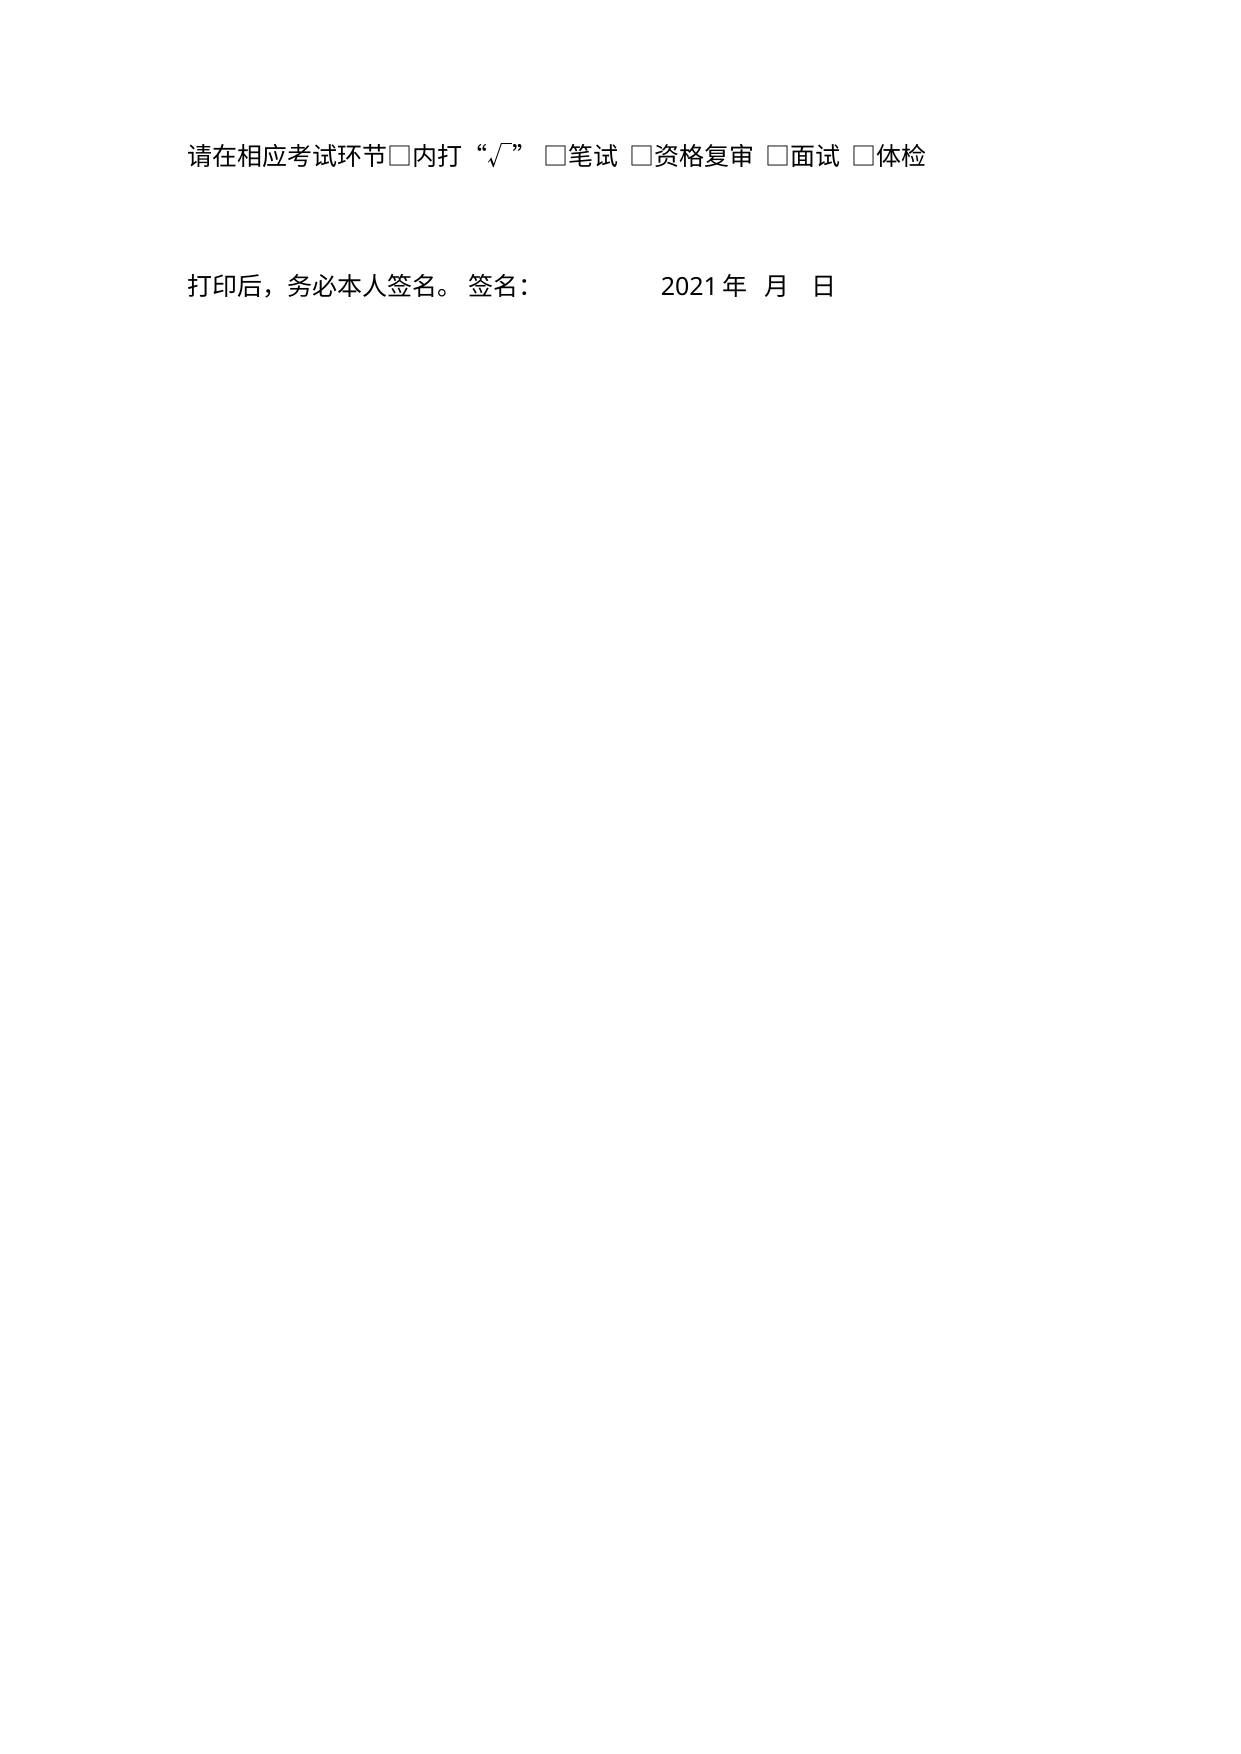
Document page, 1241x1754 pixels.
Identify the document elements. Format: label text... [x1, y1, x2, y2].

text 请在相应考试环节□内打“√” □笔试 □资格复审 □面试 □体检 [187, 122, 1053, 187]
text 打印后，务必本人签名。 签名： 2021年 月 日 [187, 252, 1053, 317]
